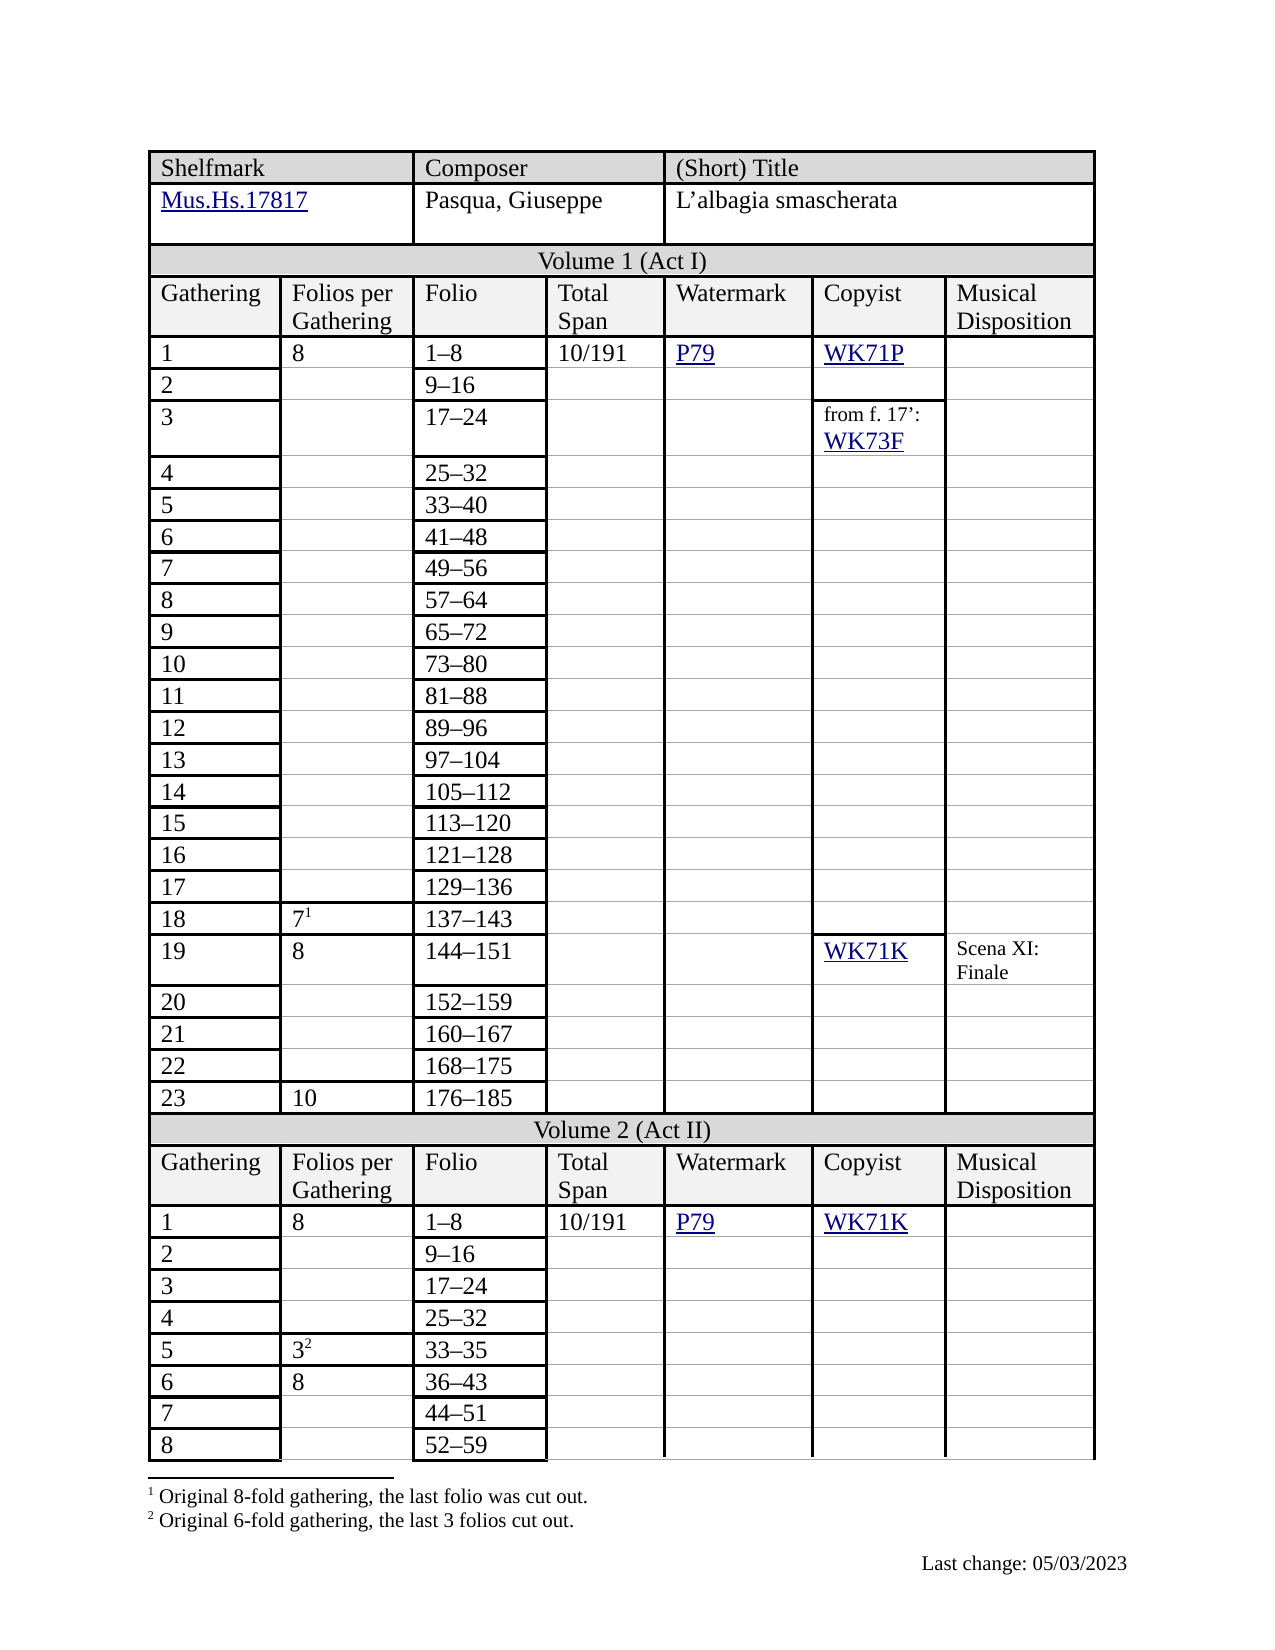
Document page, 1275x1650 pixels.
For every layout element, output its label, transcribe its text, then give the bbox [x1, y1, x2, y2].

table_cell 33–40 [415, 490, 545, 518]
table_cell [947, 338, 1093, 367]
table_cell [814, 551, 944, 582]
table_cell 176–185 [415, 1083, 545, 1112]
table_cell Mus.Hs.17817 [151, 185, 412, 243]
table_cell 16 [151, 840, 279, 869]
table_cell [282, 551, 412, 582]
table_cell [282, 870, 412, 901]
table_cell 1 [151, 1207, 279, 1236]
table_cell [282, 520, 412, 550]
table_cell 33–35 [415, 1335, 545, 1363]
table_cell [666, 368, 811, 399]
table_cell [947, 1049, 1093, 1080]
table_cell [666, 1017, 811, 1048]
table_cell 9–16 [415, 370, 545, 399]
table_cell Folios per Gathering [282, 278, 412, 335]
table_cell [548, 520, 663, 550]
table_cell 17 [151, 872, 279, 901]
table_cell Watermark [666, 1147, 811, 1204]
table_cell [947, 1396, 1093, 1427]
table_cell 13 [151, 745, 279, 773]
table_cell [947, 711, 1093, 742]
table_cell Folio [415, 1147, 545, 1204]
table_cell 10 [282, 1083, 412, 1112]
table_cell [814, 806, 944, 837]
table_cell 41–48 [415, 522, 545, 550]
table_cell [548, 551, 663, 582]
table_cell [947, 1017, 1093, 1048]
table_cell [666, 985, 811, 1016]
table_cell [666, 1301, 811, 1332]
table_cell 25–32 [415, 458, 545, 487]
table_cell 15 [151, 809, 279, 837]
table_cell 7 [151, 1399, 279, 1427]
table_cell 7 [151, 554, 279, 582]
table_cell Total Span [548, 1147, 663, 1204]
table_cell [666, 1365, 811, 1395]
table_cell 17–24 [415, 1271, 545, 1300]
table_cell [666, 1237, 811, 1268]
table_cell 21 [151, 1019, 279, 1048]
table_cell [814, 583, 944, 614]
table_cell from f. 17’: WK73F [814, 402, 944, 455]
table_cell 44–51 [415, 1399, 545, 1427]
table_cell 2 [151, 1239, 279, 1268]
table_cell 137–143 [415, 904, 545, 933]
table_cell [947, 551, 1093, 582]
table_cell 3 [151, 402, 279, 455]
table_cell WK71K [814, 936, 944, 984]
table_cell [947, 647, 1093, 678]
table_cell WK71P [814, 338, 944, 367]
table_cell [548, 806, 663, 837]
table_cell [282, 400, 412, 455]
table_cell [282, 456, 412, 487]
table_cell 168–175 [415, 1051, 545, 1080]
table_cell 6 [151, 1367, 279, 1395]
table_cell [947, 488, 1093, 518]
table_cell 8 [282, 1367, 412, 1395]
table_cell P79 [666, 338, 811, 367]
table_cell [666, 711, 811, 742]
table_cell 89–96 [415, 713, 545, 742]
table_cell [666, 615, 811, 646]
table_cell 18 [151, 904, 279, 933]
table_cell [548, 775, 663, 805]
table_cell Volume 1 (Act I) [151, 246, 1093, 274]
table_cell [548, 368, 663, 399]
table_cell [282, 1049, 412, 1080]
table_cell Pasqua, Giuseppe [415, 185, 663, 243]
table_cell [814, 647, 944, 678]
table_cell [947, 902, 1093, 933]
table_cell [666, 806, 811, 837]
table_cell [947, 1301, 1093, 1332]
table_cell [548, 488, 663, 518]
table_cell [282, 985, 412, 1016]
table_header Composer [415, 153, 663, 182]
table_cell 10 [151, 649, 279, 678]
table_cell 8 [151, 585, 279, 614]
table_cell [947, 806, 1093, 837]
table_cell [282, 1017, 412, 1048]
table_cell [814, 838, 944, 869]
table_cell [666, 1396, 811, 1427]
table_cell [666, 551, 811, 582]
table_cell WK71K [814, 1207, 944, 1236]
table_cell [548, 456, 663, 487]
table_cell Musical Disposition [947, 278, 1093, 335]
table_cell [814, 1049, 944, 1080]
table_cell [666, 1333, 811, 1363]
table_cell Musical Disposition [947, 1147, 1093, 1204]
table_cell [548, 1269, 663, 1300]
table_cell 14 [151, 777, 279, 805]
table_cell [548, 985, 663, 1016]
table_cell [947, 838, 1093, 869]
table_cell [814, 1365, 944, 1395]
table_cell [947, 1081, 1093, 1112]
table_cell 8 [282, 936, 412, 984]
table_cell 19 [151, 936, 279, 984]
table_cell [947, 1269, 1093, 1300]
table_cell 8 [282, 338, 412, 367]
table_header Shelfmark [151, 153, 412, 182]
table_cell 152–159 [415, 987, 545, 1016]
table_cell [666, 520, 811, 550]
table_cell [947, 520, 1093, 550]
table_cell [945, 1428, 1093, 1459]
table_cell 1 [151, 338, 279, 367]
table_cell [548, 838, 663, 869]
table_cell [282, 806, 412, 837]
table_cell [666, 1269, 811, 1300]
table_cell [814, 1396, 944, 1427]
table_cell Copyist [814, 278, 944, 335]
table_cell [947, 1333, 1093, 1363]
table_cell 1–8 [415, 1207, 545, 1236]
table_cell 7 [282, 904, 412, 933]
table_cell [814, 1237, 944, 1268]
table_cell 57–64 [415, 585, 545, 614]
table_cell [947, 368, 1093, 399]
table_cell [666, 902, 811, 933]
table_cell [814, 1017, 944, 1048]
table_cell [947, 1207, 1093, 1236]
table_cell 97–104 [415, 745, 545, 773]
table_cell 2 [151, 370, 279, 399]
table_cell [282, 679, 412, 710]
table_cell [814, 1333, 944, 1363]
table_cell [548, 1301, 663, 1332]
table_cell [814, 1269, 944, 1300]
table_cell 129–136 [415, 872, 545, 901]
table_cell Gathering [151, 1147, 279, 1204]
table_cell [947, 1237, 1093, 1268]
table_cell 8 [282, 1207, 412, 1236]
table_cell [282, 488, 412, 518]
table_cell 9 [151, 617, 279, 646]
table_cell 4 [151, 1303, 279, 1332]
table_cell 17–24 [415, 402, 545, 455]
table_cell [282, 775, 412, 805]
table_cell [282, 711, 412, 742]
table_cell [548, 1428, 664, 1459]
table_cell [548, 1017, 663, 1048]
table_cell [814, 1301, 944, 1332]
table_cell 81–88 [415, 681, 545, 710]
table_cell [548, 679, 663, 710]
table_cell [282, 647, 412, 678]
table_cell 36–43 [415, 1367, 545, 1395]
table_cell [282, 1428, 412, 1459]
table_cell [548, 1333, 663, 1363]
table_cell 65–72 [415, 617, 545, 646]
table_cell 121–128 [415, 840, 545, 869]
table_cell [666, 1049, 811, 1080]
table_cell 3 [151, 1271, 279, 1300]
table_cell 73–80 [415, 649, 545, 678]
table_cell [548, 1049, 663, 1080]
table_cell [814, 711, 944, 742]
table_cell 113–120 [415, 809, 545, 837]
table_cell [814, 488, 944, 518]
table_cell [947, 583, 1093, 614]
table_cell [947, 870, 1093, 901]
table_cell 52–59 [415, 1430, 545, 1459]
table_cell [666, 934, 811, 984]
table_cell Volume 2 (Act II) [151, 1115, 1093, 1143]
table_cell [548, 1081, 663, 1112]
table_cell [548, 1237, 663, 1268]
table_cell [282, 1301, 412, 1332]
table_cell 12 [151, 713, 279, 742]
table_cell 4 [151, 458, 279, 487]
table_cell 22 [151, 1051, 279, 1080]
table_cell 5 [151, 490, 279, 518]
table_cell Scena XI: Finale [947, 934, 1093, 984]
table_cell 3 [282, 1335, 412, 1363]
table_cell 144–151 [415, 936, 545, 984]
table_cell [947, 456, 1093, 487]
table_cell [814, 520, 944, 550]
table_cell [814, 368, 944, 399]
table_cell [548, 934, 663, 984]
table_cell [814, 902, 944, 933]
table_cell [666, 647, 811, 678]
table_cell 49–56 [415, 554, 545, 582]
table_cell [548, 615, 663, 646]
table_cell [282, 1237, 412, 1268]
table_cell [814, 870, 944, 901]
table_cell 9–16 [415, 1239, 545, 1268]
table_cell [666, 1081, 811, 1112]
table_cell Gathering [151, 278, 279, 335]
table_cell [666, 583, 811, 614]
table_cell [666, 400, 811, 455]
table_cell [548, 583, 663, 614]
table_cell [548, 647, 663, 678]
table_cell [814, 985, 944, 1016]
table_cell [814, 743, 944, 773]
table_cell 10/191 [548, 1207, 663, 1236]
table_cell [548, 1396, 663, 1427]
table_cell [282, 583, 412, 614]
table_cell [548, 743, 663, 773]
table_cell [666, 488, 811, 518]
table_cell [548, 711, 663, 742]
table_cell [947, 1365, 1093, 1395]
table_cell L’albagia smascherata [666, 185, 1093, 243]
table_cell [666, 679, 811, 710]
table_cell [548, 1365, 663, 1395]
table_cell Watermark [666, 278, 811, 335]
table_cell 10/191 [548, 338, 663, 367]
table_cell [666, 838, 811, 869]
table_cell [666, 870, 811, 901]
table_cell 11 [151, 681, 279, 710]
table_cell [282, 838, 412, 869]
table_cell [814, 456, 944, 487]
table_cell [282, 368, 412, 399]
table_cell [814, 1081, 944, 1112]
table_cell 105–112 [415, 777, 545, 805]
table_cell 6 [151, 522, 279, 550]
table_cell Total Span [548, 278, 663, 335]
table_cell 5 [151, 1335, 279, 1363]
table_cell Folios per Gathering [282, 1147, 412, 1204]
table_cell 25–32 [415, 1303, 545, 1332]
table_cell [282, 615, 412, 646]
table_cell Folio [415, 278, 545, 335]
table_cell [812, 1428, 945, 1459]
table_cell [947, 679, 1093, 710]
table_cell [548, 870, 663, 901]
table_cell [947, 985, 1093, 1016]
table_cell [666, 743, 811, 773]
table_cell [947, 615, 1093, 646]
table_cell 1–8 [415, 338, 545, 367]
table_cell 23 [151, 1083, 279, 1112]
table_cell 20 [151, 987, 279, 1016]
table_cell [666, 775, 811, 805]
table_cell [665, 1428, 812, 1459]
table_cell 8 [151, 1430, 279, 1459]
table_cell [814, 679, 944, 710]
table_cell [282, 1269, 412, 1300]
table_cell [947, 775, 1093, 805]
table_cell Copyist [814, 1147, 944, 1204]
table_cell [282, 743, 412, 773]
table_cell [814, 775, 944, 805]
table_cell [947, 743, 1093, 773]
table_cell [947, 400, 1093, 455]
table_cell 160–167 [415, 1019, 545, 1048]
table_cell [814, 615, 944, 646]
table_cell [282, 1396, 412, 1427]
table_cell P79 [666, 1207, 811, 1236]
table_cell [548, 400, 663, 455]
table_header (Short) Title [666, 153, 1093, 182]
table_cell [666, 456, 811, 487]
table_cell [548, 902, 663, 933]
